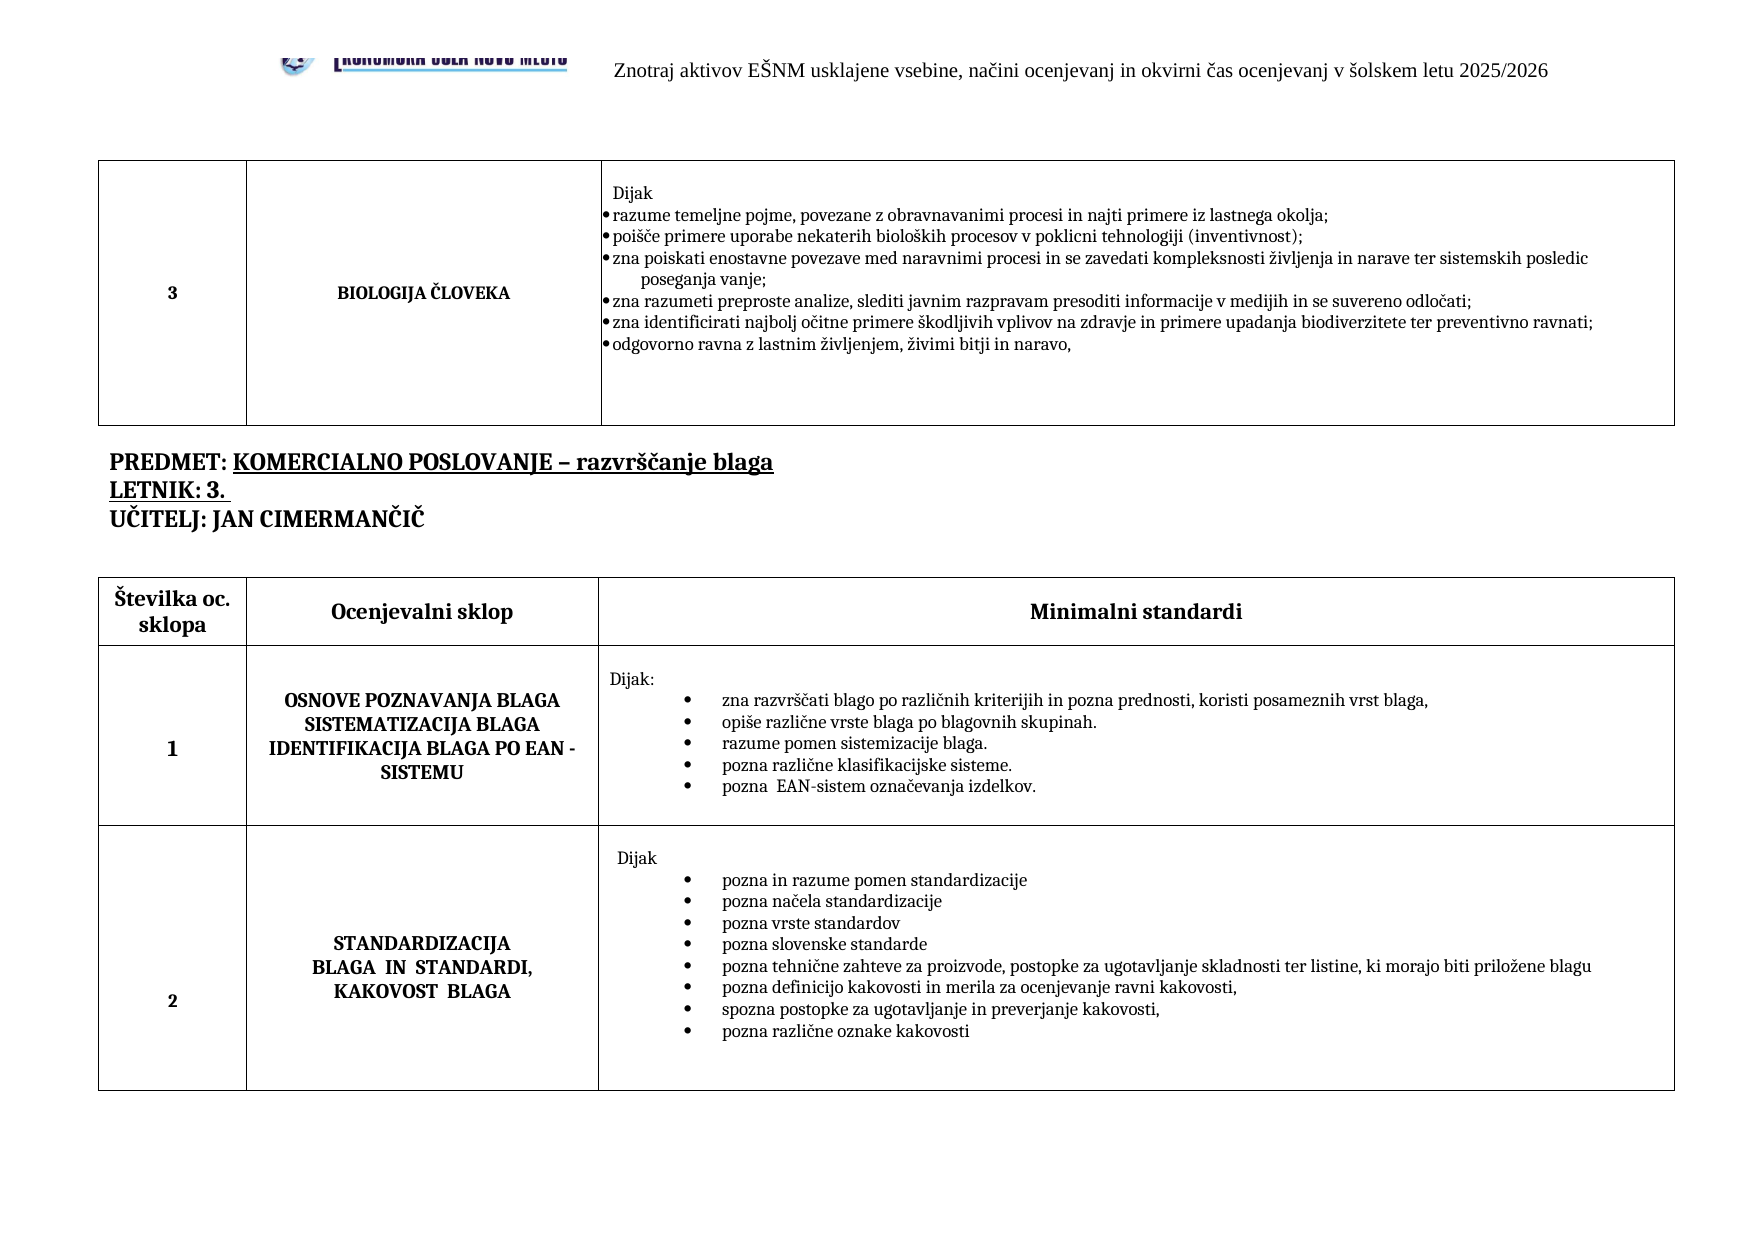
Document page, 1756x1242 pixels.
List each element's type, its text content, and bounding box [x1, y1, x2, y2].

table_header Ocenjevalni sklop [247, 578, 598, 645]
text UČITELJ: JAN CIMERMANČIČ [109, 505, 1674, 534]
table_cell 3 [99, 161, 246, 425]
table_cell Dijak pozna in razume pomen standardizacije pozna načela standardizacije pozna vrste standardov pozna slovenske standarde pozna tehnične zahteve za proizvode, postopke za ugotavljanje skladnosti ter listine, ki morajo biti priložene blagu pozna definicijo kakovosti in merila za ocenjevanje ravni kakovosti, spozna postopke za ugotavljanje in preverjanje kakovosti, pozna različne oznake kakovosti [599, 826, 1674, 1090]
table_cell 1 [99, 646, 246, 825]
table_header Številka oc. sklopa [99, 578, 246, 645]
table_cell STANDARDIZACIJA BLAGA IN STANDARDI, KAKOVOST BLAGA [247, 826, 598, 1090]
table_cell Dijak razume temeljne pojme, povezane z obravnavanimi procesi in najti primere iz lastnega okolja; poišče primere uporabe nekaterih bioloških procesov v poklicni tehnologiji (inventivnost); zna poiskati enostavne povezave med naravnimi procesi in se zavedati kompleksnosti življenja in narave ter sistemskih posledic poseganja vanje; zna razumeti preproste analize, slediti javnim razpravam presoditi informacije v medijih in se suvereno odločati; zna identificirati najbolj očitne primere škodljivih vplivov na zdravje in primere upadanja biodiverzitete ter preventivno ravnati; odgovorno ravna z lastnim življenjem, živimi bitji in naravo, [602, 161, 1674, 425]
text PREDMET: KOMERCIALNO POSLOVANJE – razvrščanje blaga [109, 448, 1674, 476]
table_header Minimalni standardi [599, 578, 1674, 645]
table_cell 2 [99, 826, 246, 1090]
text LETNIK: 3. [109, 476, 1674, 505]
table_cell BIOLOGIJA ČLOVEKA [247, 161, 601, 425]
table_cell Dijak: zna razvrščati blago po različnih kriterijih in pozna prednosti, koristi posameznih vrst blaga, opiše različne vrste blaga po blagovnih skupinah. razume pomen sistemizacije blaga. pozna različne klasifikacijske sisteme. pozna EAN-sistem označevanja izdelkov. [599, 646, 1674, 825]
table_cell OSNOVE POZNAVANJA BLAGA SISTEMATIZACIJA BLAGA IDENTIFIKACIJA BLAGA PO EAN - SISTEMU [247, 646, 598, 825]
